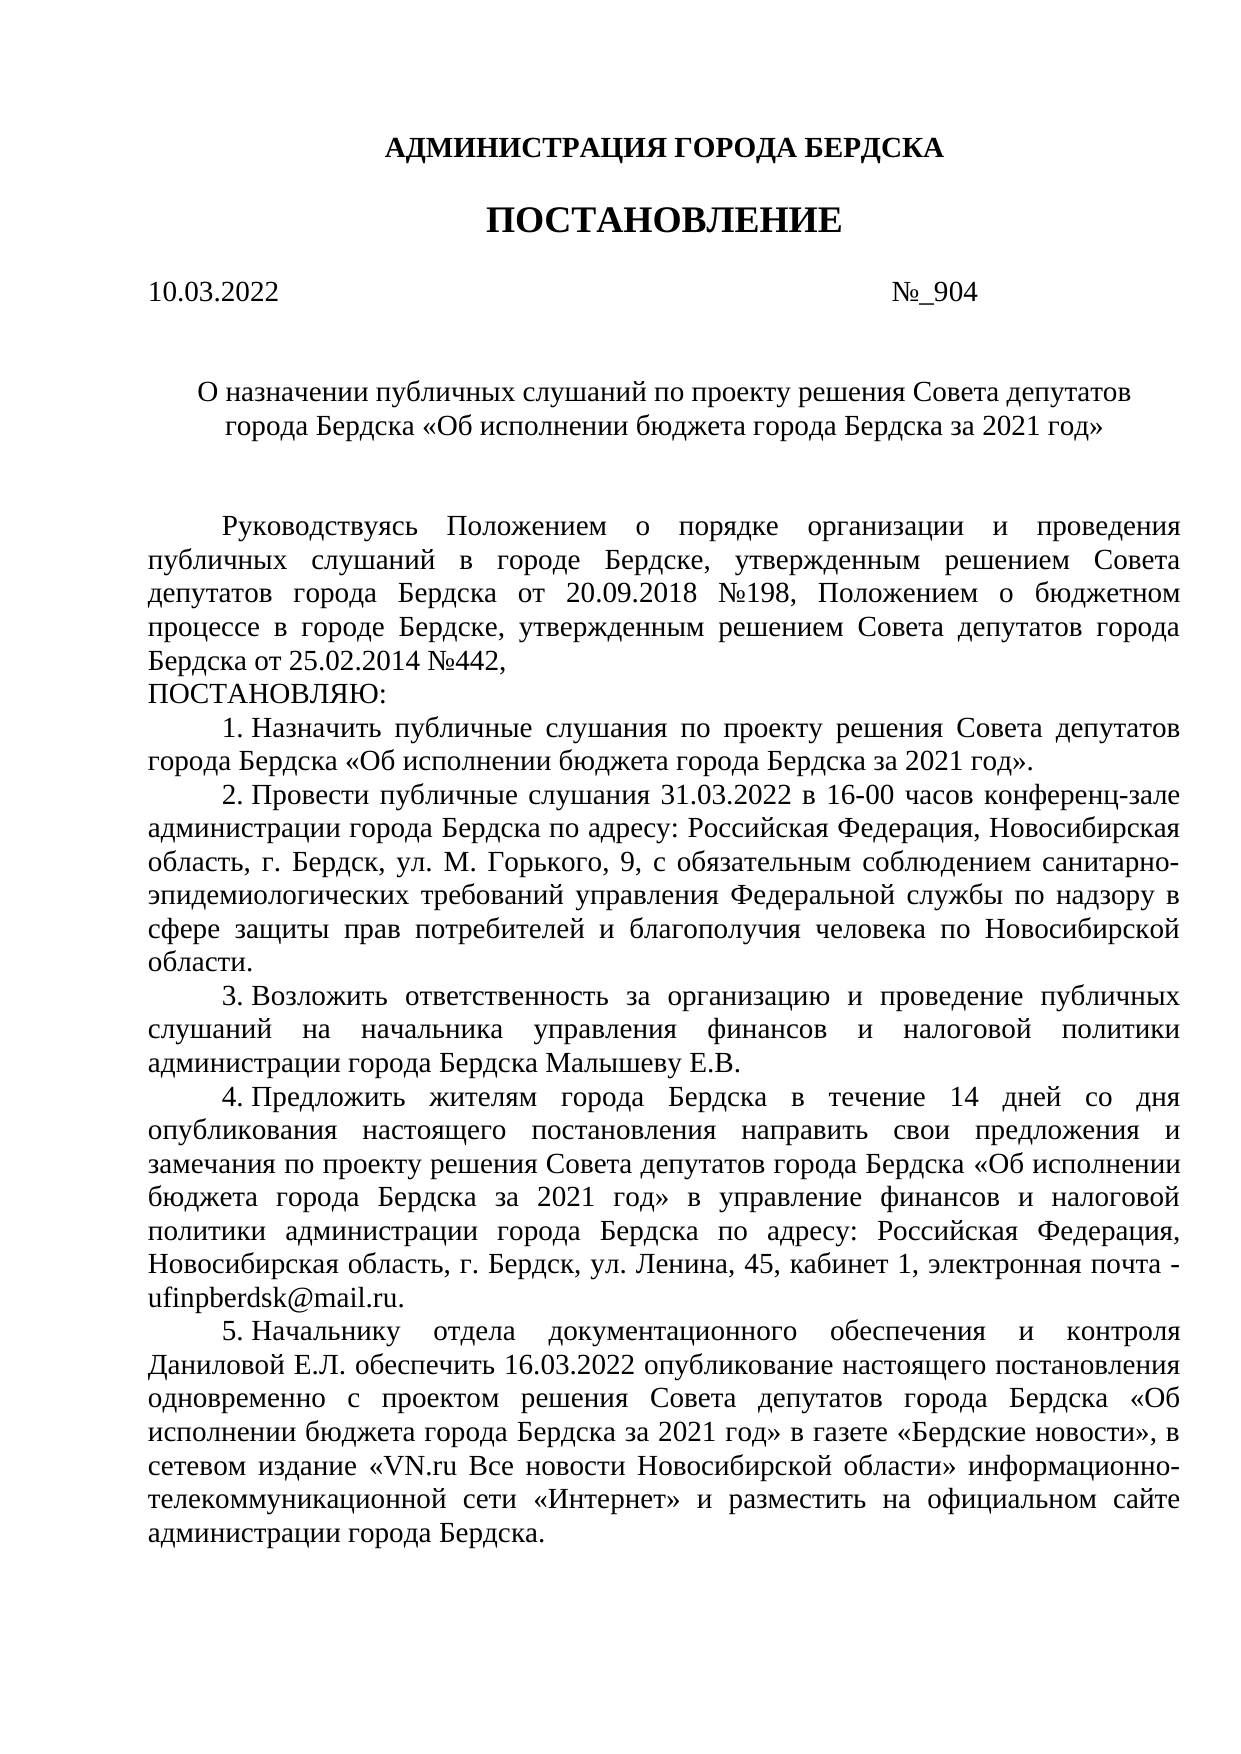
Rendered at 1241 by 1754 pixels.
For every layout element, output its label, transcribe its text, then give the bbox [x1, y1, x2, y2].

text АДМИНИСТРАЦИЯ ГОРОДА БЕРДСКА [148, 130, 1181, 163]
list Начальнику отдела документационного обеспечения и контроля Даниловой Е.Л. обеспечить 16.03.2022 опубликование настоящего постановления одновременно с проектом решения Совета депутатов города Бердска «Об исполнении бюджета города Бердска за 2021 год» в газете «Бердские новости», в сетевом издание «VN.ru Все новости Новосибирской области» информационно-телекоммуникационной сети «Интернет» и разместить на официальном сайте администрации города Бердска. [148, 1313, 1181, 1548]
list Провести публичные слушания 31.03.2022 в 16-00 часов конференц-зале администрации города Бердска по адресу: Российская Федерация, Новосибирская область, г. Бердск, ул. М. Горького, 9, с обязательным соблюдением санитарно-эпидемиологических требований управления Федеральной службы по надзору в сфере защиты прав потребителей и благополучия человека по Новосибирской области. [148, 777, 1181, 978]
text ПОСТАНОВЛЕНИЕ [148, 197, 1181, 240]
text города Бердска «Об исполнении бюджета города Бердска за 2021 год» [148, 408, 1181, 441]
list Возложить ответственность за организацию и проведение публичных слушаний на начальника управления финансов и налоговой политики администрации города Бердска Малышеву Е.В. [148, 978, 1181, 1079]
text О назначении публичных слушаний по проекту решения Совета депутатов [148, 374, 1181, 408]
list Назначить публичные слушания по проекту решения Совета депутатов города Бердска «Об исполнении бюджета города Бердска за 2021 год». [148, 710, 1181, 777]
text ПОСТАНОВЛЯЮ: [148, 676, 1181, 710]
text 10.03.2022 №_904 [148, 274, 1181, 307]
text Руководствуясь Положением о порядке организации и проведения публичных слушаний в городе Бердске, утвержденным решением Совета депутатов города Бердска от 20.09.2018 №198, Положением о бюджетном процессе в городе Бердске, утвержденным решением Совета депутатов города Бердска от 25.02.2014 №442, [148, 508, 1181, 676]
list Предложить жителям города Бердска в течение 14 дней со дня опубликования настоящего постановления направить свои предложения и замечания по проекту решения Совета депутатов города Бердска «Об исполнении бюджета города Бердска за 2021 год» в управление финансов и налоговой политики администрации города Бердска по адресу: Российская Федерация, Новосибирская область, г. Бердск, ул. Ленина, 45, кабинет 1, электронная почта - ufinpberdsk@mail.ru. [148, 1079, 1181, 1313]
